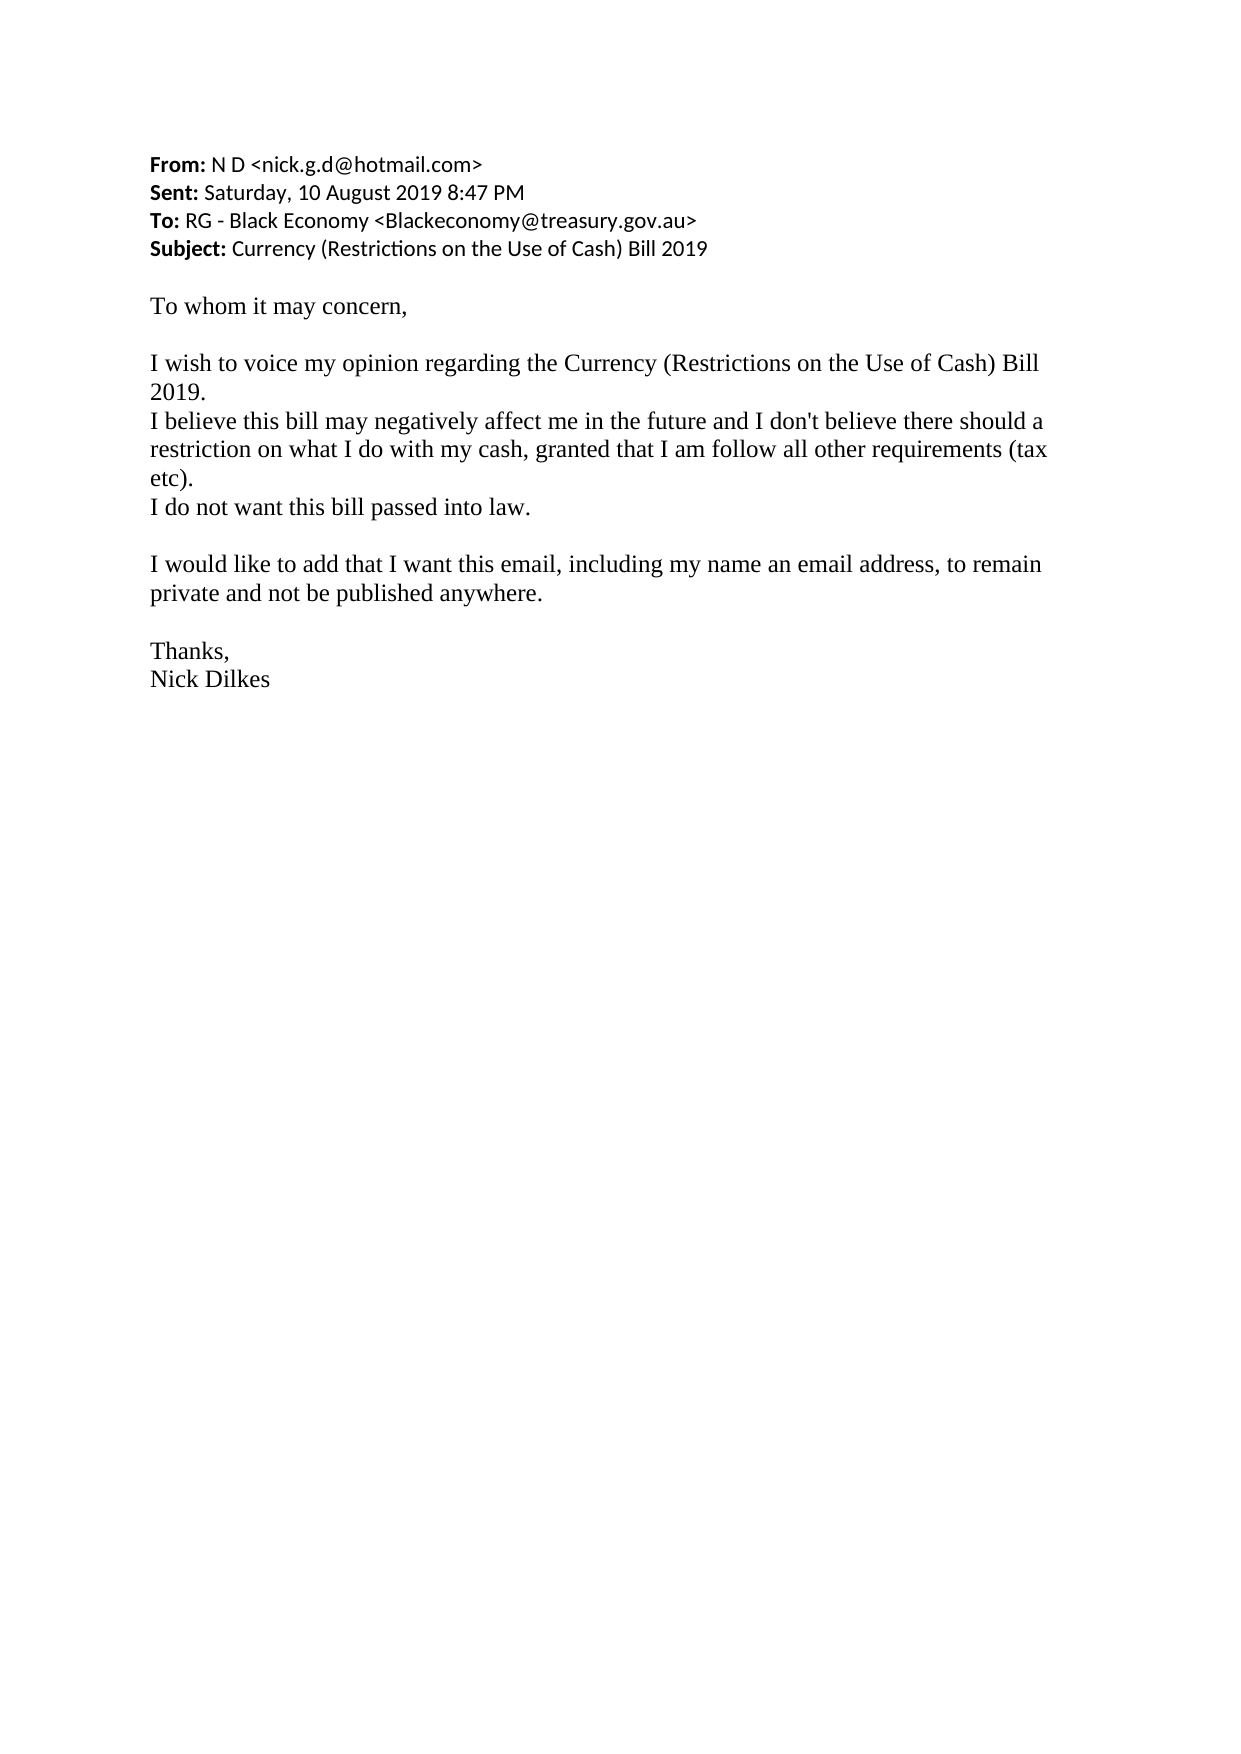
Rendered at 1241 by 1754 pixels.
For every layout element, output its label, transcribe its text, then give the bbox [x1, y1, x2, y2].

text I do not want this bill passed into law. [150, 492, 1090, 521]
text I would like to add that I want this email, including my name an email address, to remain private and not be published anywhere. [150, 549, 1090, 607]
text I wish to voice my opinion regarding the Currency (Restrictions on the Use of Cash) Bill 2019. [150, 348, 1090, 406]
text Thanks, [150, 636, 1090, 664]
text From: N D <nick.g.d@hotmail.com> Sent: Saturday, 10 August 2019 8:47 PM To: RG - Black Economy <Blackeconomy@treasury.gov.au> Subject: Currency (Restrictions on the Use of Cash) Bill 2019 [150, 150, 1090, 262]
text I believe this bill may negatively affect me in the future and I don't believe there should a restriction on what I do with my cash, granted that I am follow all other requirements (tax etc). [150, 406, 1090, 492]
text Nick Dilkes [150, 664, 1090, 693]
text To whom it may concern, [150, 291, 1090, 319]
